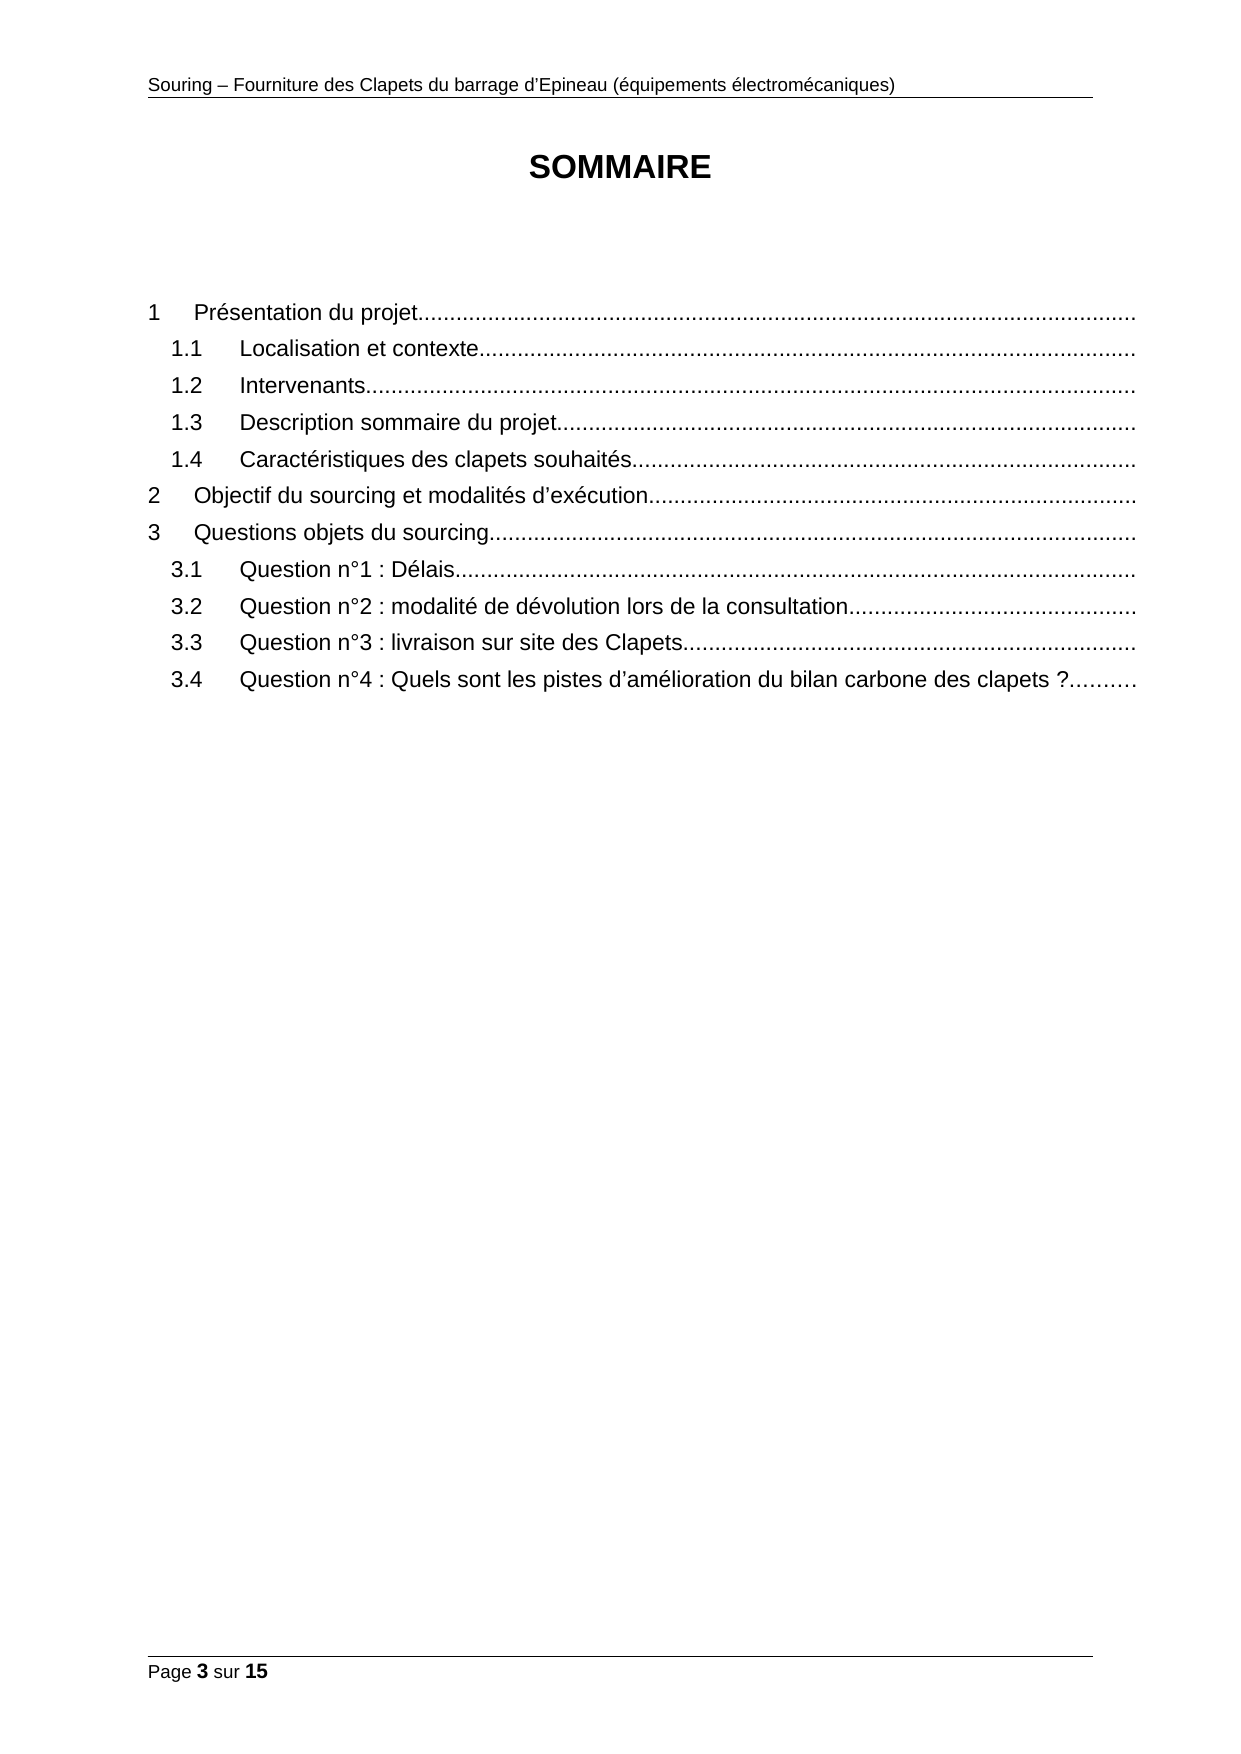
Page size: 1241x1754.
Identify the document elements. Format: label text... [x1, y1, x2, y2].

text SOMMAIRE [148, 148, 1093, 186]
